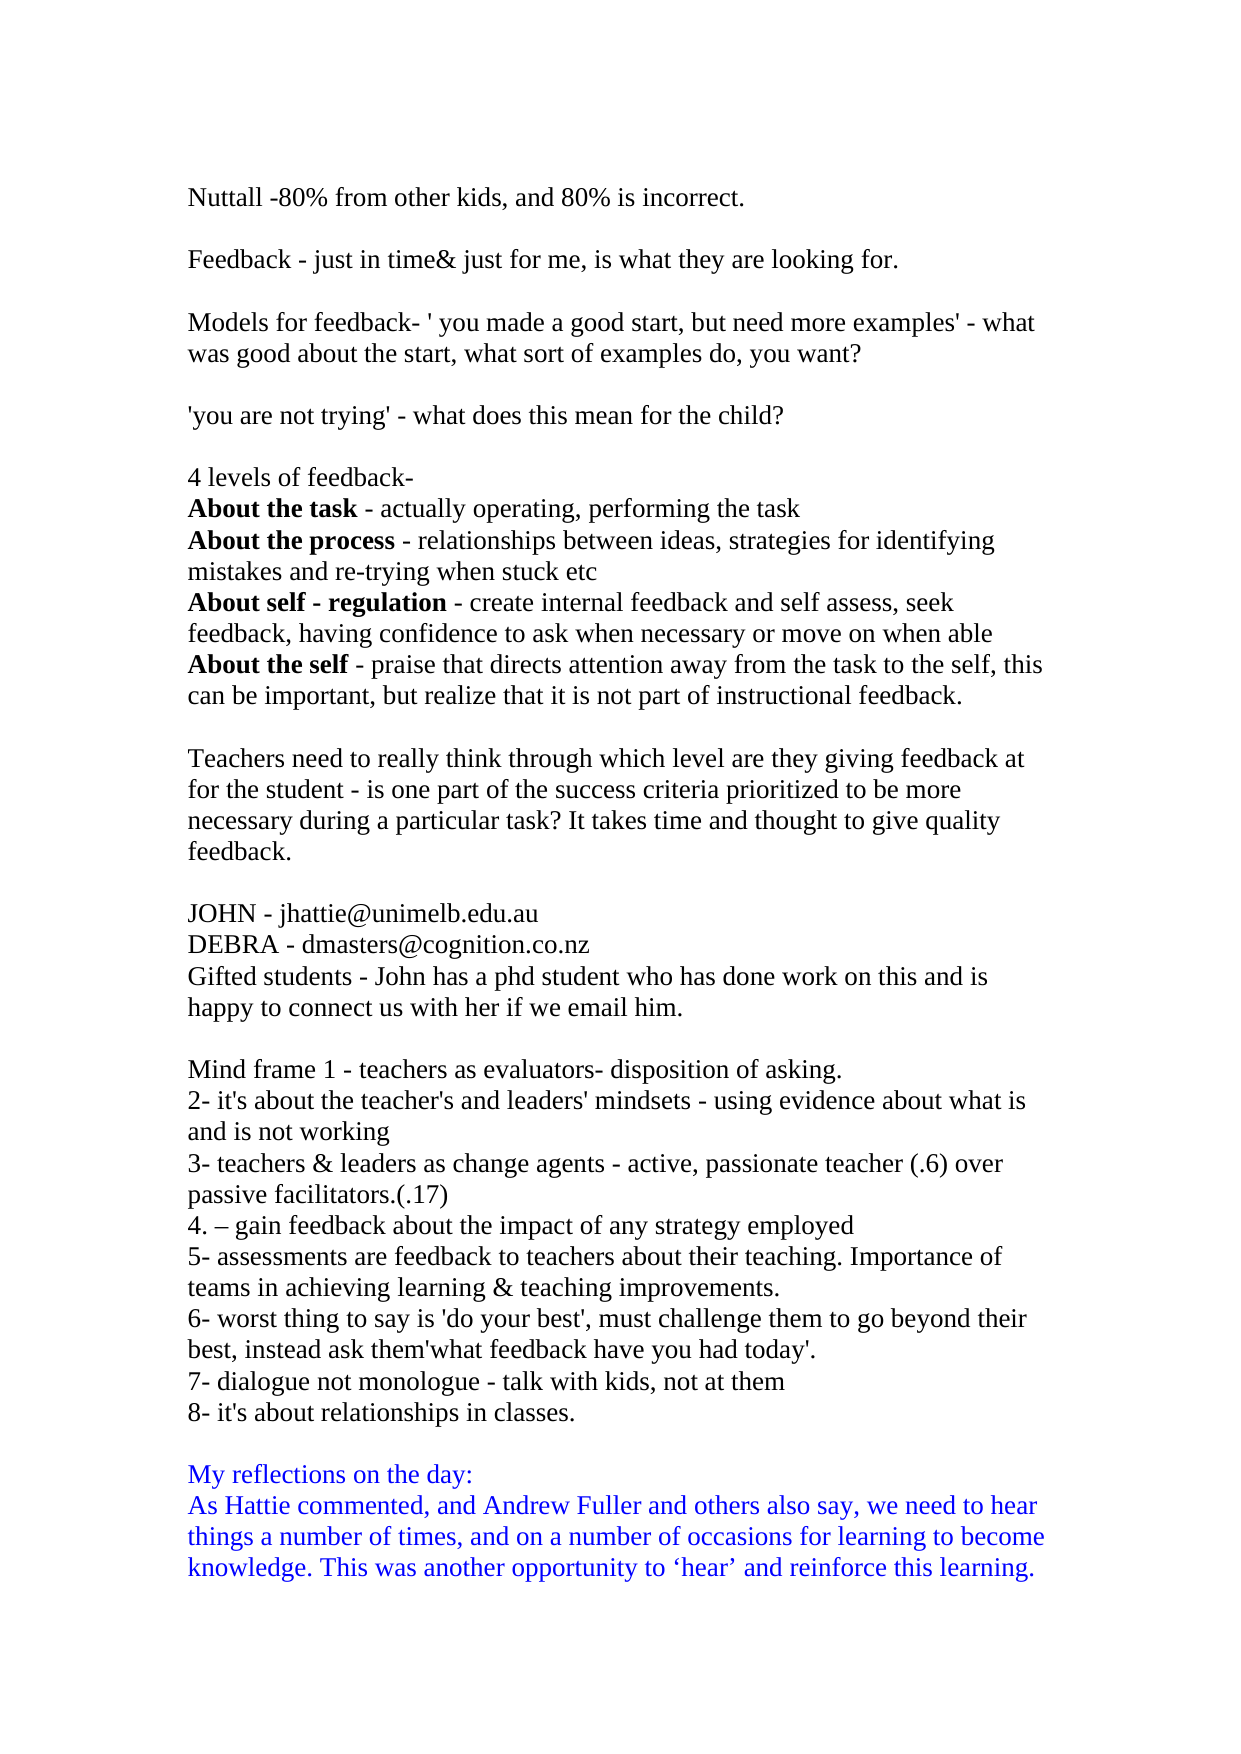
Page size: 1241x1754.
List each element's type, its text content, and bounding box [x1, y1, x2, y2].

text 3- teachers & leaders as change agents - active, passionate teacher (.6) over passive facilitators.(.17) [187, 1147, 1053, 1209]
text 4 levels of feedback- [187, 461, 1053, 493]
text 6- worst thing to say is 'do your best', must challenge them to go beyond their best, instead ask them'what feedback have you had today'. [187, 1302, 1053, 1365]
text About the task - actually operating, performing the task [187, 493, 1053, 524]
text JOHN - jhattie@unimelb.edu.au [187, 897, 1053, 929]
text Gifted students - John has a phd student who has done work on this and is happy to connect us with her if we email him. [187, 960, 1053, 1022]
text About self - regulation - create internal feedback and self assess, seek feedback, having confidence to ask when necessary or move on when able [187, 586, 1053, 648]
text Teachers need to really think through which level are they giving feedback at for the student - is one part of the success criteria prioritized to be more necessary during a particular task? It takes time and thought to give quality feedback. [187, 742, 1053, 866]
text Feedback - just in time& just for me, is what they are looking for. [187, 243, 1053, 274]
text Models for feedback- ' you made a good start, but need more examples' - what was good about the start, what sort of examples do, you want? [187, 306, 1053, 368]
text 4. – gain feedback about the impact of any strategy employed [187, 1209, 1053, 1240]
text Nuttall -80% from other kids, and 80% is incorrect. [187, 181, 1053, 212]
text My reflections on the day: [187, 1458, 1053, 1489]
text 5- assessments are feedback to teachers about their teaching . Importance of teams in achieving learning & teaching improvements. [187, 1240, 1053, 1302]
text DEBRA - dmasters@cognition.co.nz [187, 929, 1053, 960]
text 7- dialogue not monologue - talk with kids, not at them [187, 1365, 1053, 1396]
text 8- it's about relationships in classes. [187, 1396, 1053, 1427]
text Mind frame 1 - teachers as evaluators- disposition of asking. [187, 1053, 1053, 1084]
text About the process - relationships between ideas, strategies for identifying mistakes and re-trying when stuck etc [187, 524, 1053, 586]
text As Hattie commented, and Andrew Fuller and others also say, we need to hear things a number of times, and on a number of occasions for learning to become knowledge. This was another opportunity to ‘hear’ and reinforce this learning. [187, 1489, 1053, 1583]
text About the self - praise that directs attention away from the task to the self, this can be important, but realize that it is not part of instructional feedback. [187, 648, 1053, 711]
text 'you are not trying' - what does this mean for the child? [187, 399, 1053, 430]
text 2- it's about the teacher's and leaders' mindsets - using evidence about what is and is not working [187, 1084, 1053, 1147]
